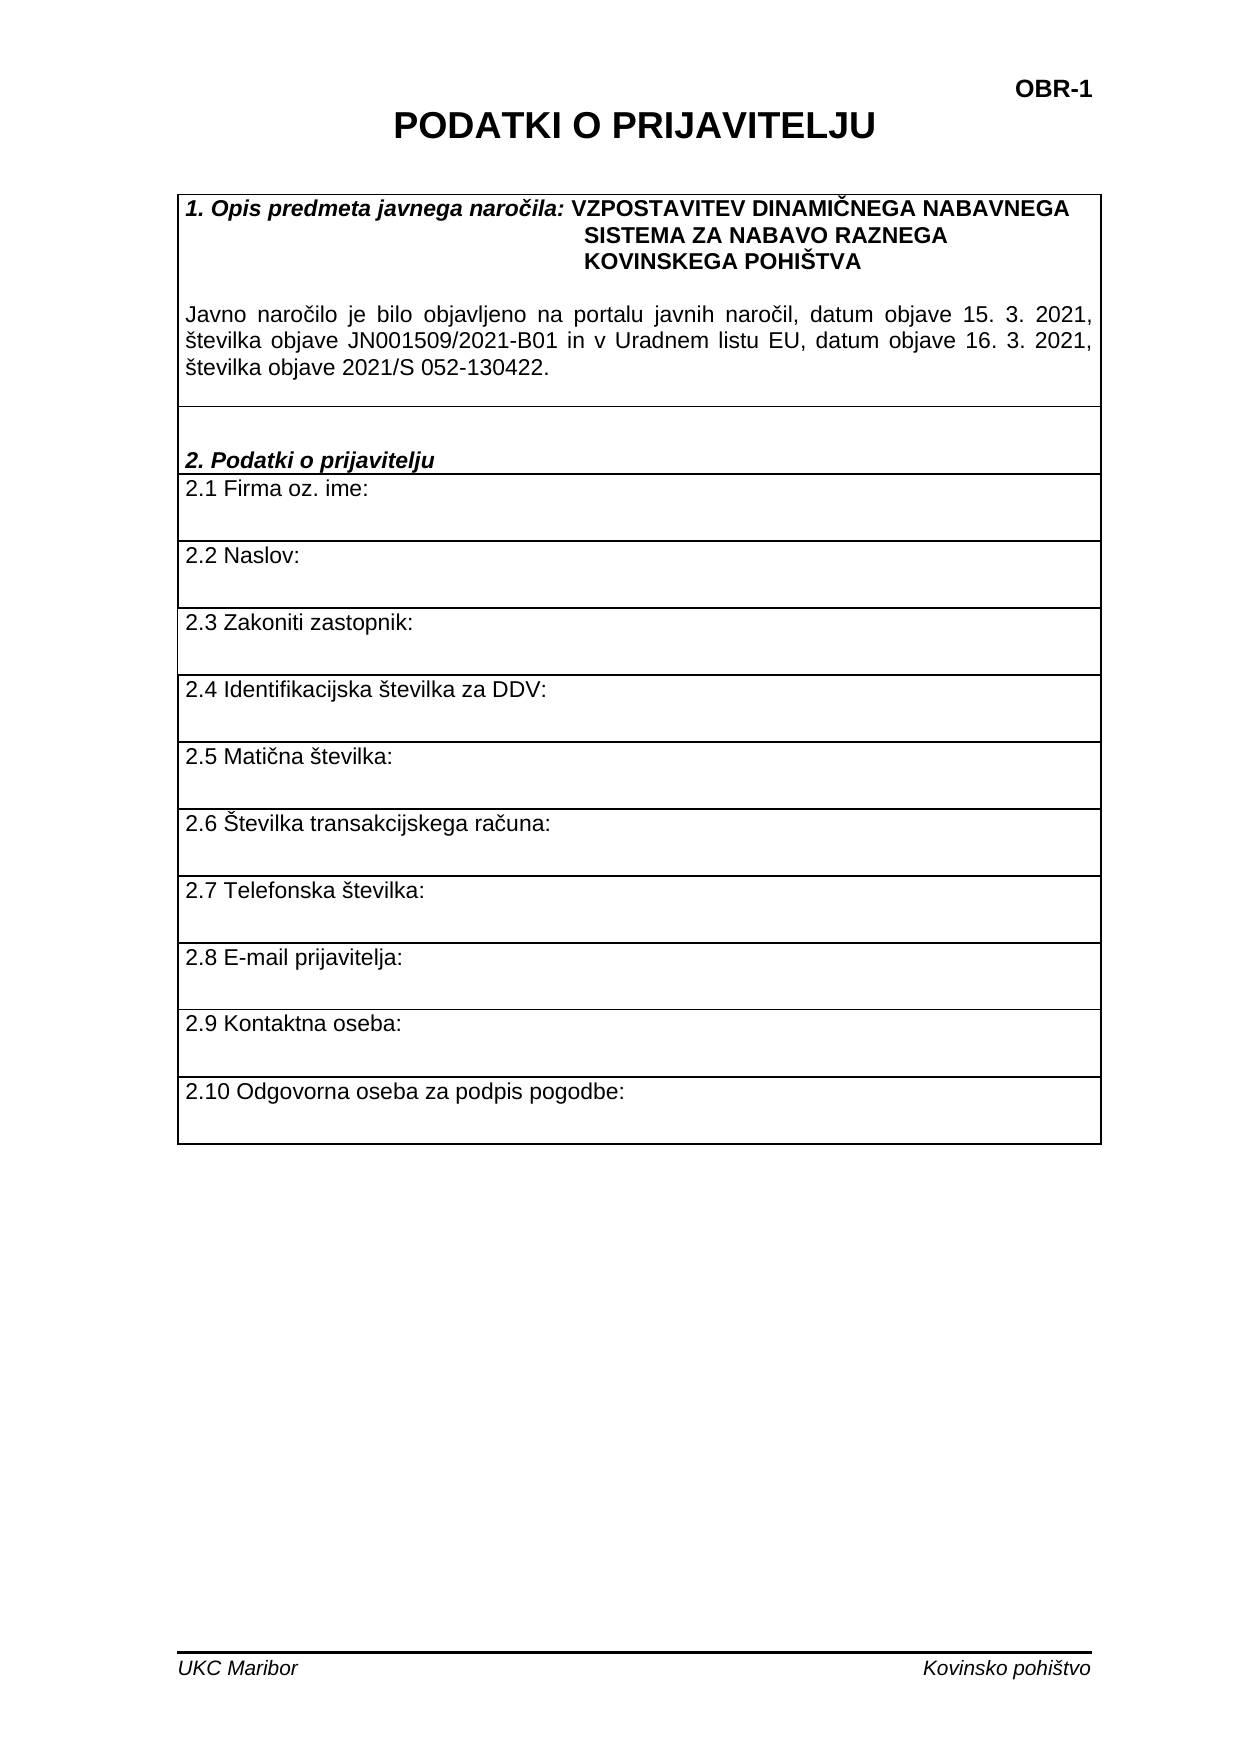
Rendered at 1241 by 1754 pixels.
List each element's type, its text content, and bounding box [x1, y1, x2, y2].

table_cell 2. Podatki o prijavitelju [179, 407, 1100, 473]
table_cell 2.7 Telefonska številka: [179, 877, 1100, 942]
table_cell 2.1 Firma oz. ime: [179, 475, 1100, 540]
table_cell 2.3 Zakoniti zastopnik: [178, 609, 1100, 674]
table_cell 2.2 Naslov: [179, 542, 1100, 607]
table_cell 2.5 Matična številka: [179, 743, 1100, 808]
table_header 1. Opis predmeta javnega naročila: VZPOSTAVITEV DINAMIČNEGA NABAVNEGA SISTEMA ZA NABAVO RAZNEGA KOVINSKEGA POHIŠTVA Javno naročilo je bilo objavljeno na portalu javnih naročil, datum objave 15. 3. 2021, številka objave JN001509/2021-B01 in v Uradnem listu EU, datum objave 16. 3. 2021, številka objave 2021/S 052-130422. [179, 195, 1100, 406]
table_cell 2.4 Identifikacijska številka za DDV: [179, 676, 1100, 741]
table_cell 2.10 Odgovorna oseba za podpis pogodbe: [179, 1078, 1100, 1143]
table_cell 2.8 E-mail prijavitelja: [179, 944, 1100, 1009]
table_cell 2.9 Kontaktna oseba: [179, 1010, 1100, 1076]
text PODATKI O PRIJAVITELJU [177, 103, 1092, 146]
table_cell 2.6 Številka transakcijskega računa: [179, 810, 1100, 875]
